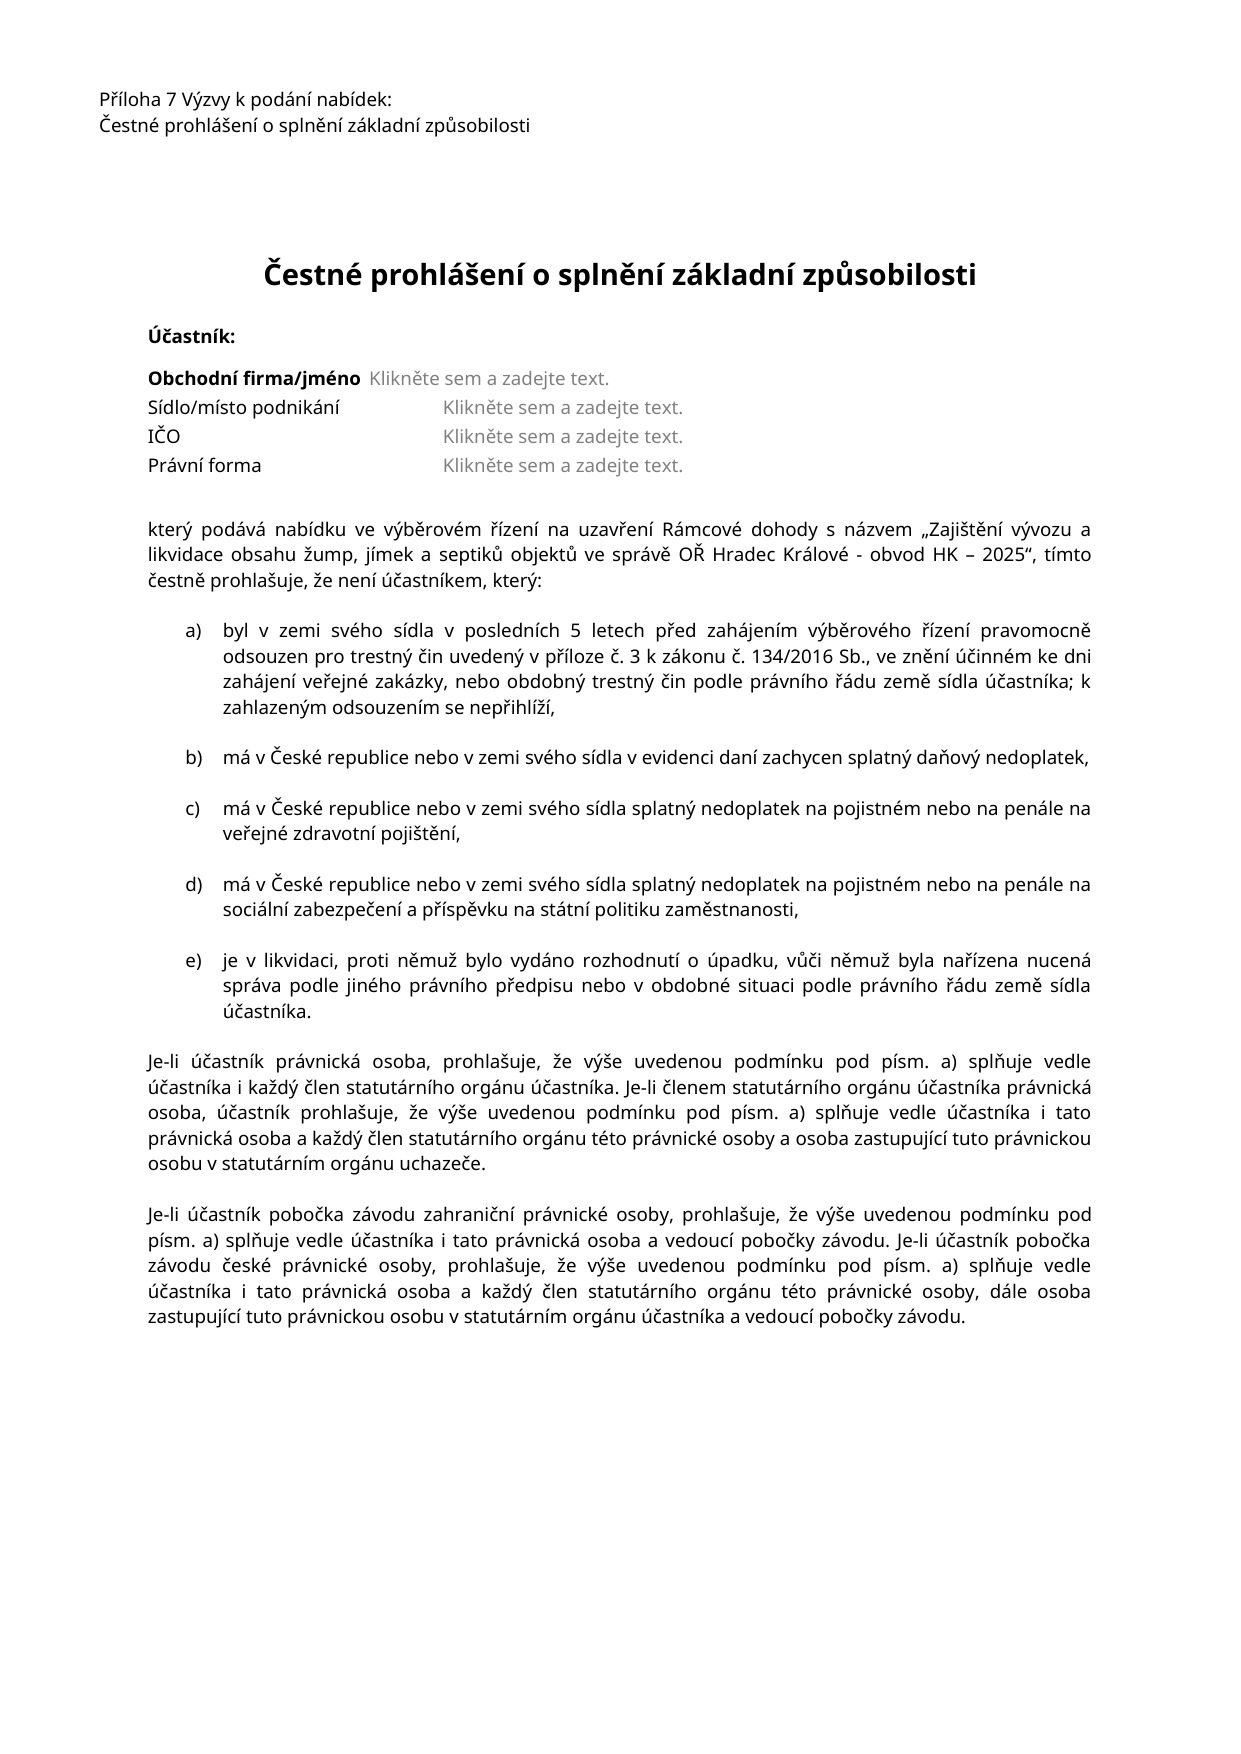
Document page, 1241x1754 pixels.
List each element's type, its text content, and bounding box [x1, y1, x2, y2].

list má v České republice nebo v zemi svého sídla splatný nedoplatek na pojistném nebo na penále na veřejné zdravotní pojištění, [185, 795, 1093, 846]
text Je-li účastník pobočka závodu zahraniční právnické osoby, prohlašuje, že výše uvedenou podmínku pod písm. a) splňuje vedle účastníka i tato právnická osoba a vedoucí pobočky závodu. Je-li účastník pobočka závodu české právnické osoby, prohlašuje, že výše uvedenou podmínku pod písm. a) splňuje vedle účastníka i tato právnická osoba a každý člen statutárního orgánu této právnické osoby, dále osoba zastupující tuto právnickou osobu v statutárním orgánu účastníka a vedoucí pobočky závodu. [148, 1202, 1093, 1329]
list má v České republice nebo v zemi svého sídla v evidenci daní zachycen splatný daňový nedoplatek, [185, 744, 1093, 770]
list byl v zemi svého sídla v posledních 5 letech před zahájením výběrového řízení pravomocně odsouzen pro trestný čin uvedený v příloze č. 3 k zákonu č. 134/2016 Sb., ve znění účinném ke dni zahájení veřejné zakázky, nebo obdobný trestný čin podle právního řádu země sídla účastníka; k zahlazeným odsouzením se nepřihlíží, [185, 617, 1093, 719]
title Čestné prohlášení o splnění základní způsobilosti [148, 254, 1093, 293]
text Je-li účastník právnická osoba, prohlašuje, že výše uvedenou podmínku pod písm. a) splňuje vedle účastníka i každý člen statutárního orgánu účastníka. Je-li členem statutárního orgánu účastníka právnická osoba, účastník prohlašuje, že výše uvedenou podmínku pod písm. a) splňuje vedle účastníka i tato právnická osoba a každý člen statutárního orgánu této právnické osoby a osoba zastupující tuto právnickou osobu v statutárním orgánu uchazeče. [148, 1049, 1093, 1176]
text IČO [148, 420, 1093, 449]
list je v likvidaci, proti němuž bylo vydáno rozhodnutí o úpadku, vůči němuž byla nařízena nucená správa podle jiného právního předpisu nebo v obdobné situaci podle právního řádu země sídla účastníka. [185, 947, 1093, 1024]
text Právní forma [148, 449, 1093, 478]
text Obchodní firma/jméno [148, 362, 1093, 391]
text Sídlo/místo podnikání [148, 391, 1093, 420]
text Účastník: [148, 318, 1093, 349]
text který podává nabídku ve výběrovém řízení na uzavření Rámcové dohody s názvem „Zajištění vývozu a likvidace obsahu žump, jímek a septiků objektů ve správě OŘ Hradec Králové - obvod HK – 2025“, tímto čestně prohlašuje, že není účastníkem, který: [148, 516, 1093, 592]
list má v České republice nebo v zemi svého sídla splatný nedoplatek na pojistném nebo na penále na sociální zabezpečení a příspěvku na státní politiku zaměstnanosti, [185, 871, 1093, 922]
